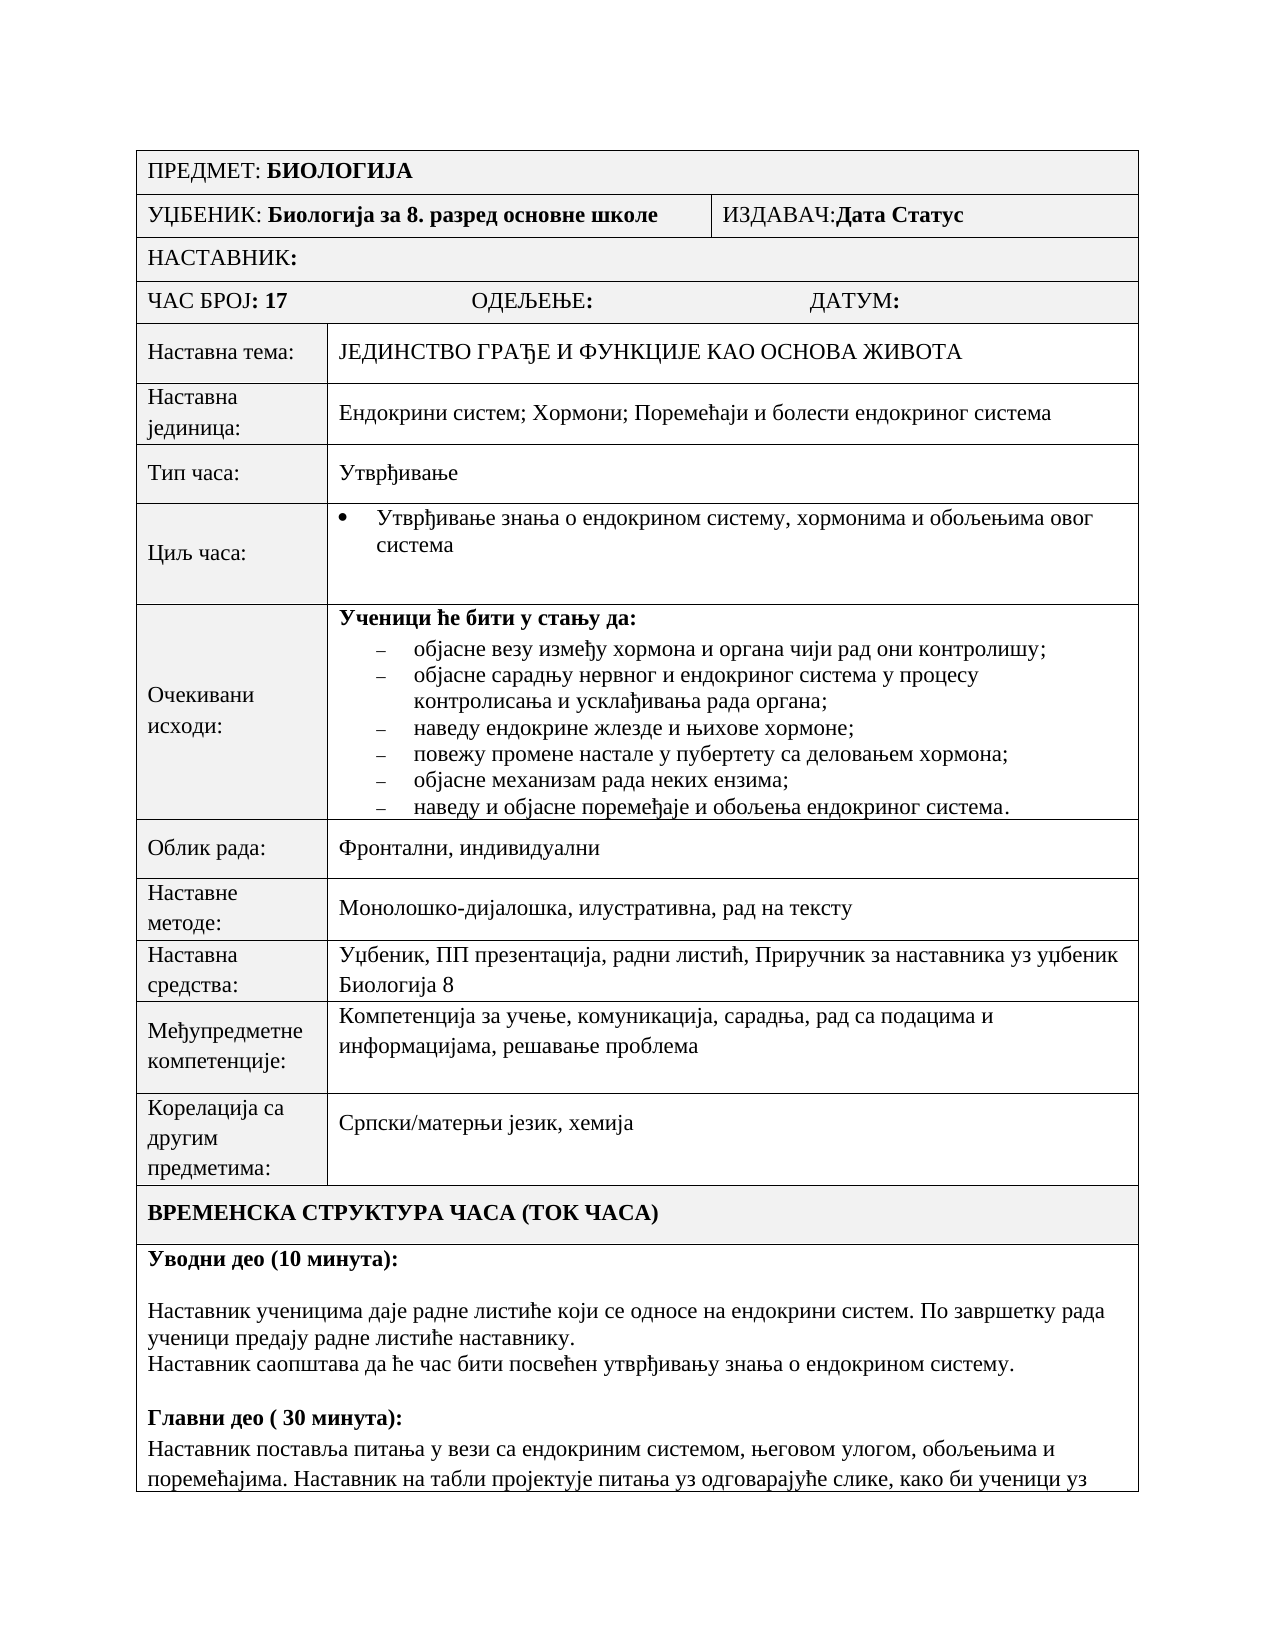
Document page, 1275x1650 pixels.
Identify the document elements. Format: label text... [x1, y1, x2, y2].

table_cell Наставна јединица: [137, 384, 327, 444]
table_cell Фронтални, индивидуални [328, 820, 1138, 878]
table_cell Тип часа: [137, 445, 327, 503]
table_cell ОДЕЉЕЊЕ: [460, 282, 798, 323]
table_cell Међупредметне компетенције: [137, 1002, 327, 1093]
table_cell Циљ часа: [137, 504, 327, 603]
table_cell Ендокрини систем; Хормони; Поремећаји и болести ендокриног система [328, 384, 1138, 444]
table_cell Уџбеник, ПП презентација, радни листић, Приручник за наставника уз уџбеник Биологија 8 [328, 941, 1138, 1001]
table_cell ВРЕМЕНСКА СТРУКТУРА ЧАСА (ТОК ЧАСА) [137, 1186, 1138, 1243]
table_cell Монолошко-дијалошка, илустративна, рад на тексту [328, 879, 1138, 940]
table_cell Ученици ће бити у стању да: објасне везу између хормона и органа чији рад они контролишу; објасне сарадњу нервног и ендокриног система у процесу контролисања и усклађивања рада органа; наведу ендокрине жлезде и њихове хормоне; повежу промене настале у пубертету са деловањем хормона; објасне механизам рада неких ензима; наведу и објасне поремеђаје и обољења ендокриног система. [328, 605, 1138, 819]
table_cell Наставна тема: [137, 324, 327, 382]
table_cell Утврђивање [328, 445, 1138, 503]
table_cell Корелација са другим предметима: [137, 1094, 327, 1184]
table_cell Наставне методе: [137, 879, 327, 940]
table_cell ДАТУМ: [798, 282, 1138, 323]
table_cell Наставна средства: [137, 941, 327, 1001]
table_cell ЧАС БРОЈ: 17 [137, 282, 460, 323]
table_cell Српски/матерњи језик, хемија [328, 1094, 1138, 1184]
table_cell Компетенција за учење, комуникација, сарадња, рад са подацима и информацијама, решавање проблема [328, 1002, 1138, 1093]
table_cell ИЗДАВАЧ:Дата Статус [712, 195, 1138, 237]
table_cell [137, 1245, 1138, 1491]
table_cell УЏБЕНИК: Биологија за 8. разред основне школе [137, 195, 711, 237]
table_cell Облик рада: [137, 820, 327, 878]
table_header ПРЕДМЕТ: БИОЛОГИЈА [137, 151, 1138, 194]
table_cell НАСТАВНИК: [137, 238, 1138, 281]
table_cell ЈЕДИНСТВО ГРАЂЕ И ФУНКЦИЈЕ КАО ОСНОВА ЖИВОТА [328, 324, 1138, 382]
table_cell Утврђивање знања о ендокрином систему, хормонима и обољењима овог система [328, 504, 1138, 603]
table_cell Очекивани исходи: [137, 605, 327, 819]
